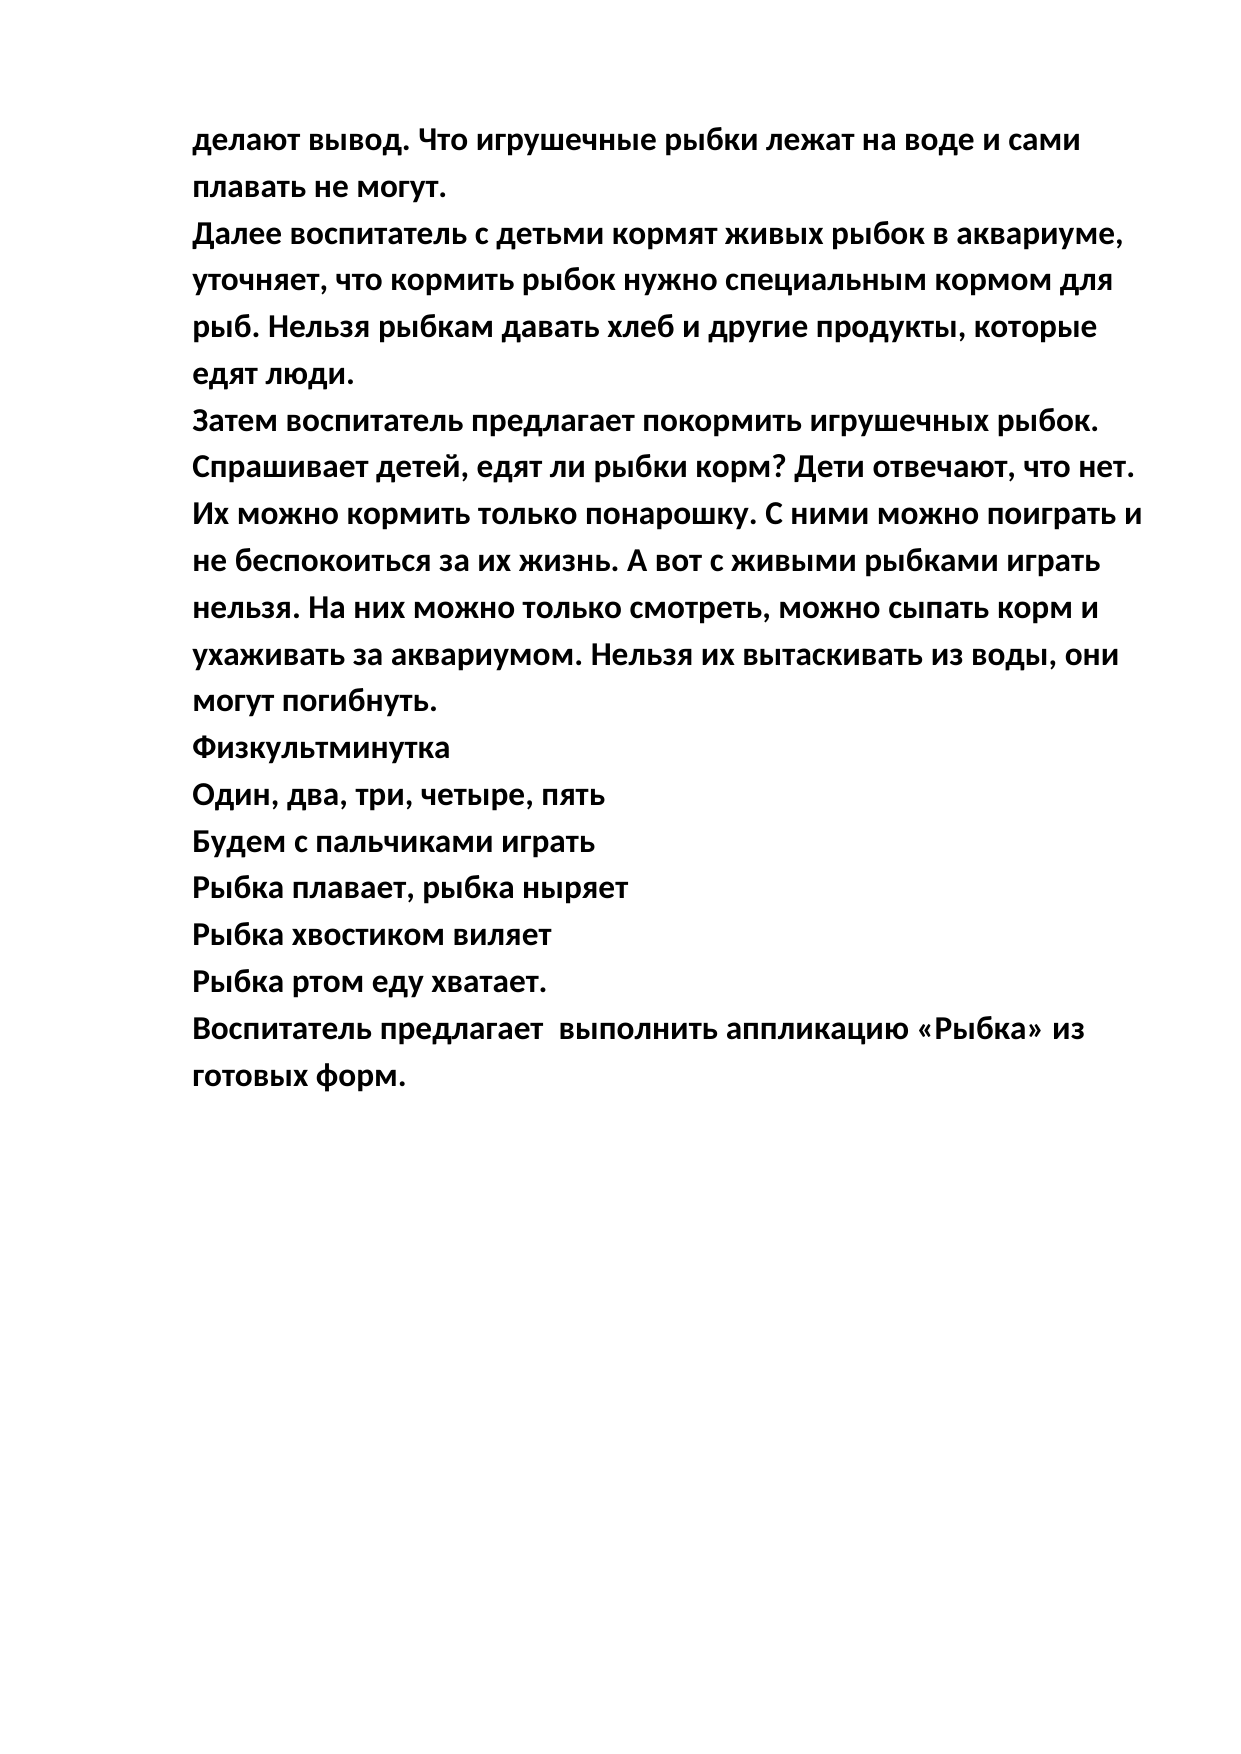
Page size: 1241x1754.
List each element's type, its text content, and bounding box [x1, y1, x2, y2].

list Рыбка ртом еду хватает. [192, 960, 1152, 1001]
list Физкультминутка [192, 726, 1152, 767]
list Далее воспитатель с детьми кормят живых рыбок в аквариуме, уточняет, что кормить рыбок нужно специальным кормом для рыб. Нельзя рыбкам давать хлеб и другие продукты, которые едят люди. [192, 212, 1152, 393]
list Будем с пальчиками играть [192, 820, 1152, 860]
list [192, 118, 1152, 206]
list Рыбка плавает, рыбка ныряет [192, 866, 1152, 907]
list Воспитатель предлагает выполнить аппликацию «Рыбка» из готовых форм. [192, 1007, 1152, 1094]
list Затем воспитатель предлагает покормить игрушечных рыбок. Спрашивает детей, едят ли рыбки корм? Дети отвечают, что нет. Их можно кормить только понарошку. С ними можно поиграть и не беспокоиться за их жизнь. А вот с живыми рыбками играть нельзя. На них можно только смотреть, можно сыпать корм и ухаживать за аквариумом. Нельзя их вытаскивать из воды, они могут погибнуть. [192, 399, 1152, 720]
list Один, два, три, четыре, пять [192, 773, 1152, 814]
list Рыбка хвостиком виляет [192, 913, 1152, 954]
